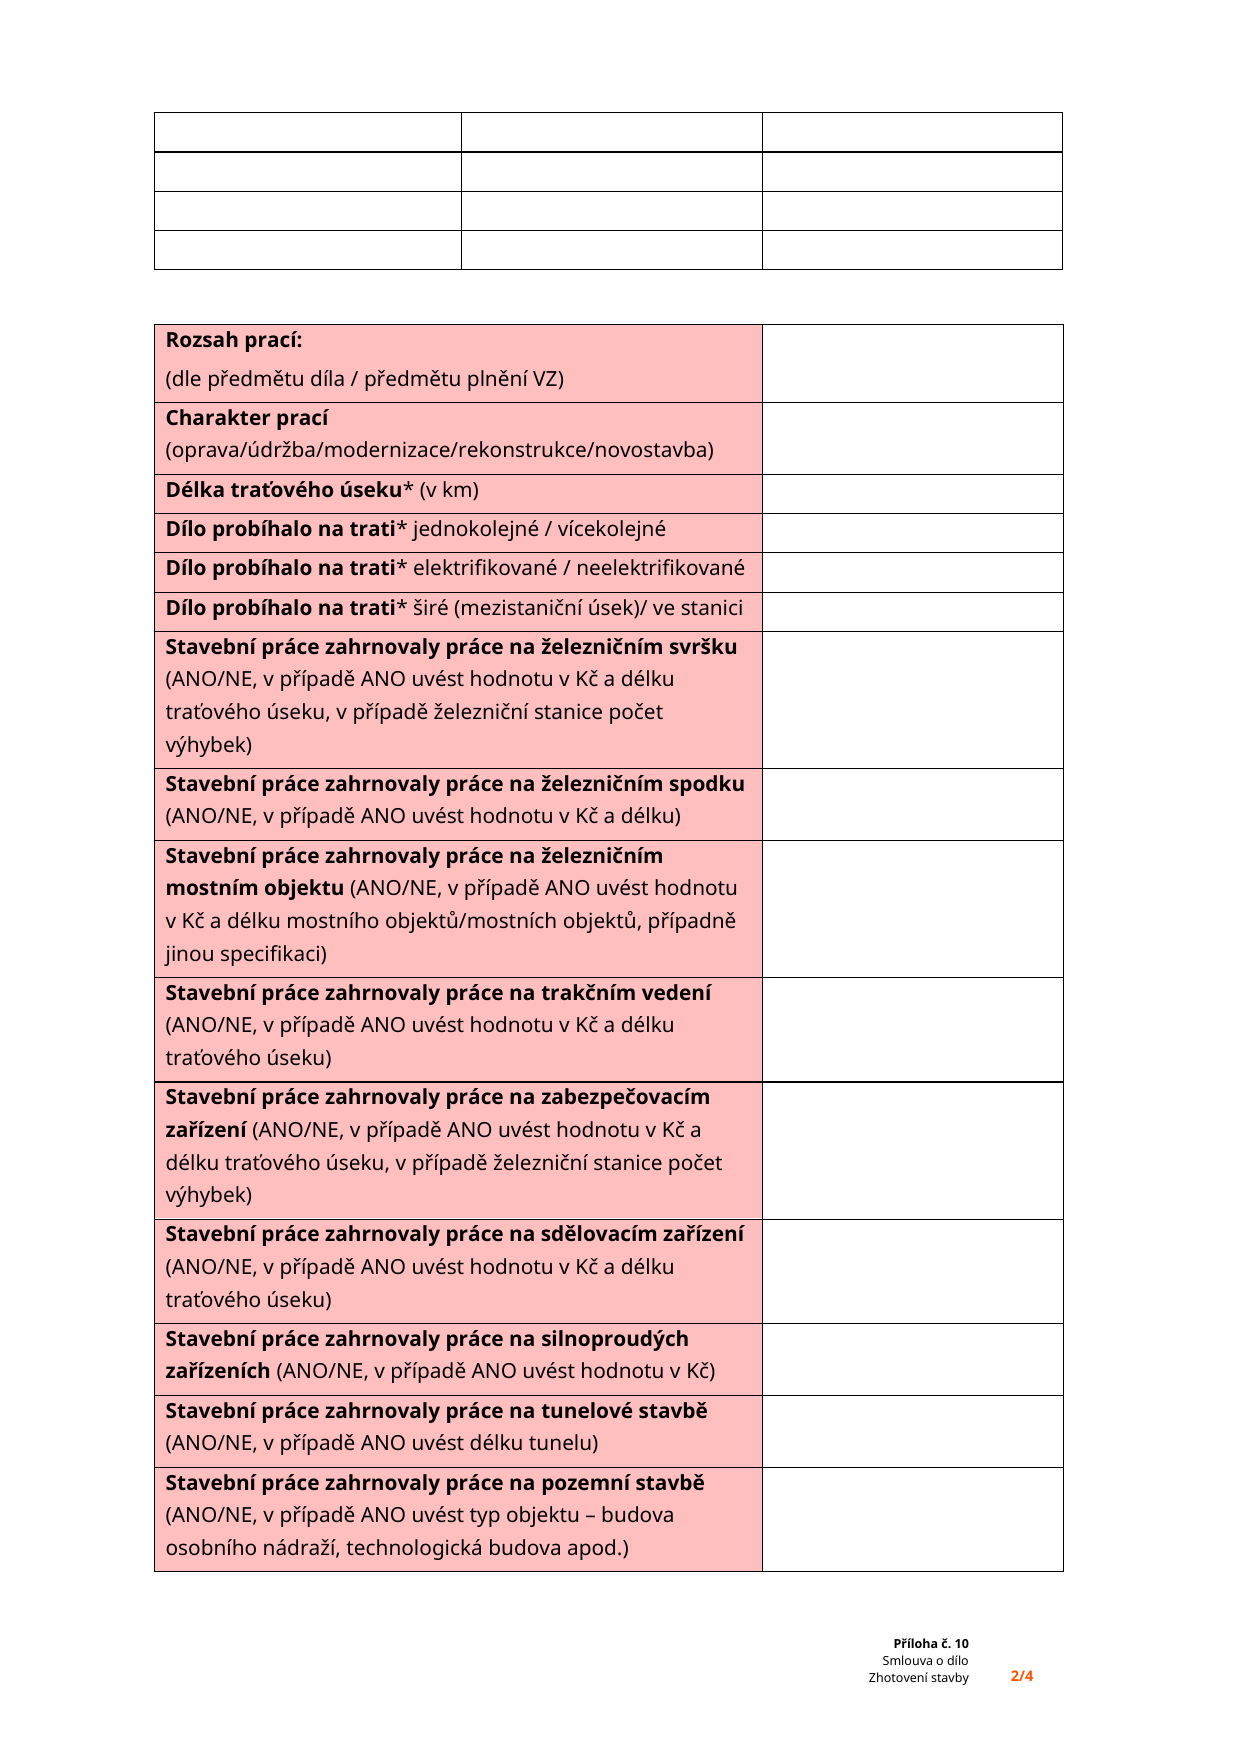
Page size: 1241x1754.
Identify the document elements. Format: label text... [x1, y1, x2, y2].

table_cell Stavební práce zahrnovaly práce na silnoproudých zařízeních (ANO/NE, v případě ANO uvést hodnotu v Kč) [155, 1324, 762, 1395]
table_cell [763, 153, 1062, 191]
table_cell Stavební práce zahrnovaly práce na sdělovacím zařízení (ANO/NE, v případě ANO uvést hodnotu v Kč a délku traťového úseku) [155, 1220, 762, 1323]
table_cell [763, 192, 1062, 230]
table_cell [763, 1396, 1063, 1467]
table_cell [155, 231, 461, 269]
table_cell [155, 153, 461, 191]
table_cell Dílo probíhalo na trati* elektrifikované / neelektrifikované [155, 553, 762, 592]
table_cell [462, 153, 762, 191]
table_cell [763, 403, 1063, 474]
table_cell [763, 514, 1063, 552]
table_cell [763, 632, 1063, 768]
table_header Rozsah prací: (dle předmětu díla / předmětu plnění VZ) [155, 325, 762, 402]
table_cell [763, 475, 1063, 513]
table_cell Dílo probíhalo na trati* širé (mezistaniční úsek)/ ve stanici [155, 593, 762, 631]
table_cell Stavební práce zahrnovaly práce na pozemní stavbě (ANO/NE, v případě ANO uvést typ objektu – budova osobního nádraží, technologická budova apod.) [155, 1468, 762, 1571]
table_cell [763, 231, 1062, 269]
table_cell Stavební práce zahrnovaly práce na železničním svršku (ANO/NE, v případě ANO uvést hodnotu v Kč a délku traťového úseku, v případě železniční stanice počet výhybek) [155, 632, 762, 768]
table_cell Délka traťového úseku* (v km) [155, 475, 762, 513]
table_cell Stavební práce zahrnovaly práce na zabezpečovacím zařízení (ANO/NE, v případě ANO uvést hodnotu v Kč a délku traťového úseku, v případě železniční stanice počet výhybek) [155, 1083, 762, 1218]
table_cell [763, 978, 1063, 1081]
table_cell [462, 192, 762, 230]
table_cell [155, 113, 461, 151]
table_cell Charakter prací (oprava/údržba/modernizace/rekonstrukce/novostavba) [155, 403, 762, 474]
table_cell [763, 769, 1063, 840]
table_cell [763, 1083, 1063, 1218]
table_cell Stavební práce zahrnovaly práce na železničním mostním objektu (ANO/NE, v případě ANO uvést hodnotu v Kč a délku mostního objektů/mostních objektů, případně jinou specifikaci) [155, 841, 762, 977]
table_cell [462, 113, 762, 151]
table_cell Stavební práce zahrnovaly práce na železničním spodku (ANO/NE, v případě ANO uvést hodnotu v Kč a délku) [155, 769, 762, 840]
table_cell [763, 593, 1063, 631]
table_cell [763, 113, 1062, 151]
table_cell [155, 192, 461, 230]
table_cell [462, 231, 762, 269]
table_cell Stavební práce zahrnovaly práce na tunelové stavbě (ANO/NE, v případě ANO uvést délku tunelu) [155, 1396, 762, 1467]
table_header [763, 325, 1063, 402]
table_cell [763, 841, 1063, 977]
table_cell [763, 1324, 1063, 1395]
table_cell [763, 1220, 1063, 1323]
table_cell [763, 553, 1063, 592]
table_cell [763, 1468, 1063, 1571]
table_cell Dílo probíhalo na trati* jednokolejné / vícekolejné [155, 514, 762, 552]
table_cell Stavební práce zahrnovaly práce na trakčním vedení (ANO/NE, v případě ANO uvést hodnotu v Kč a délku traťového úseku) [155, 978, 762, 1081]
